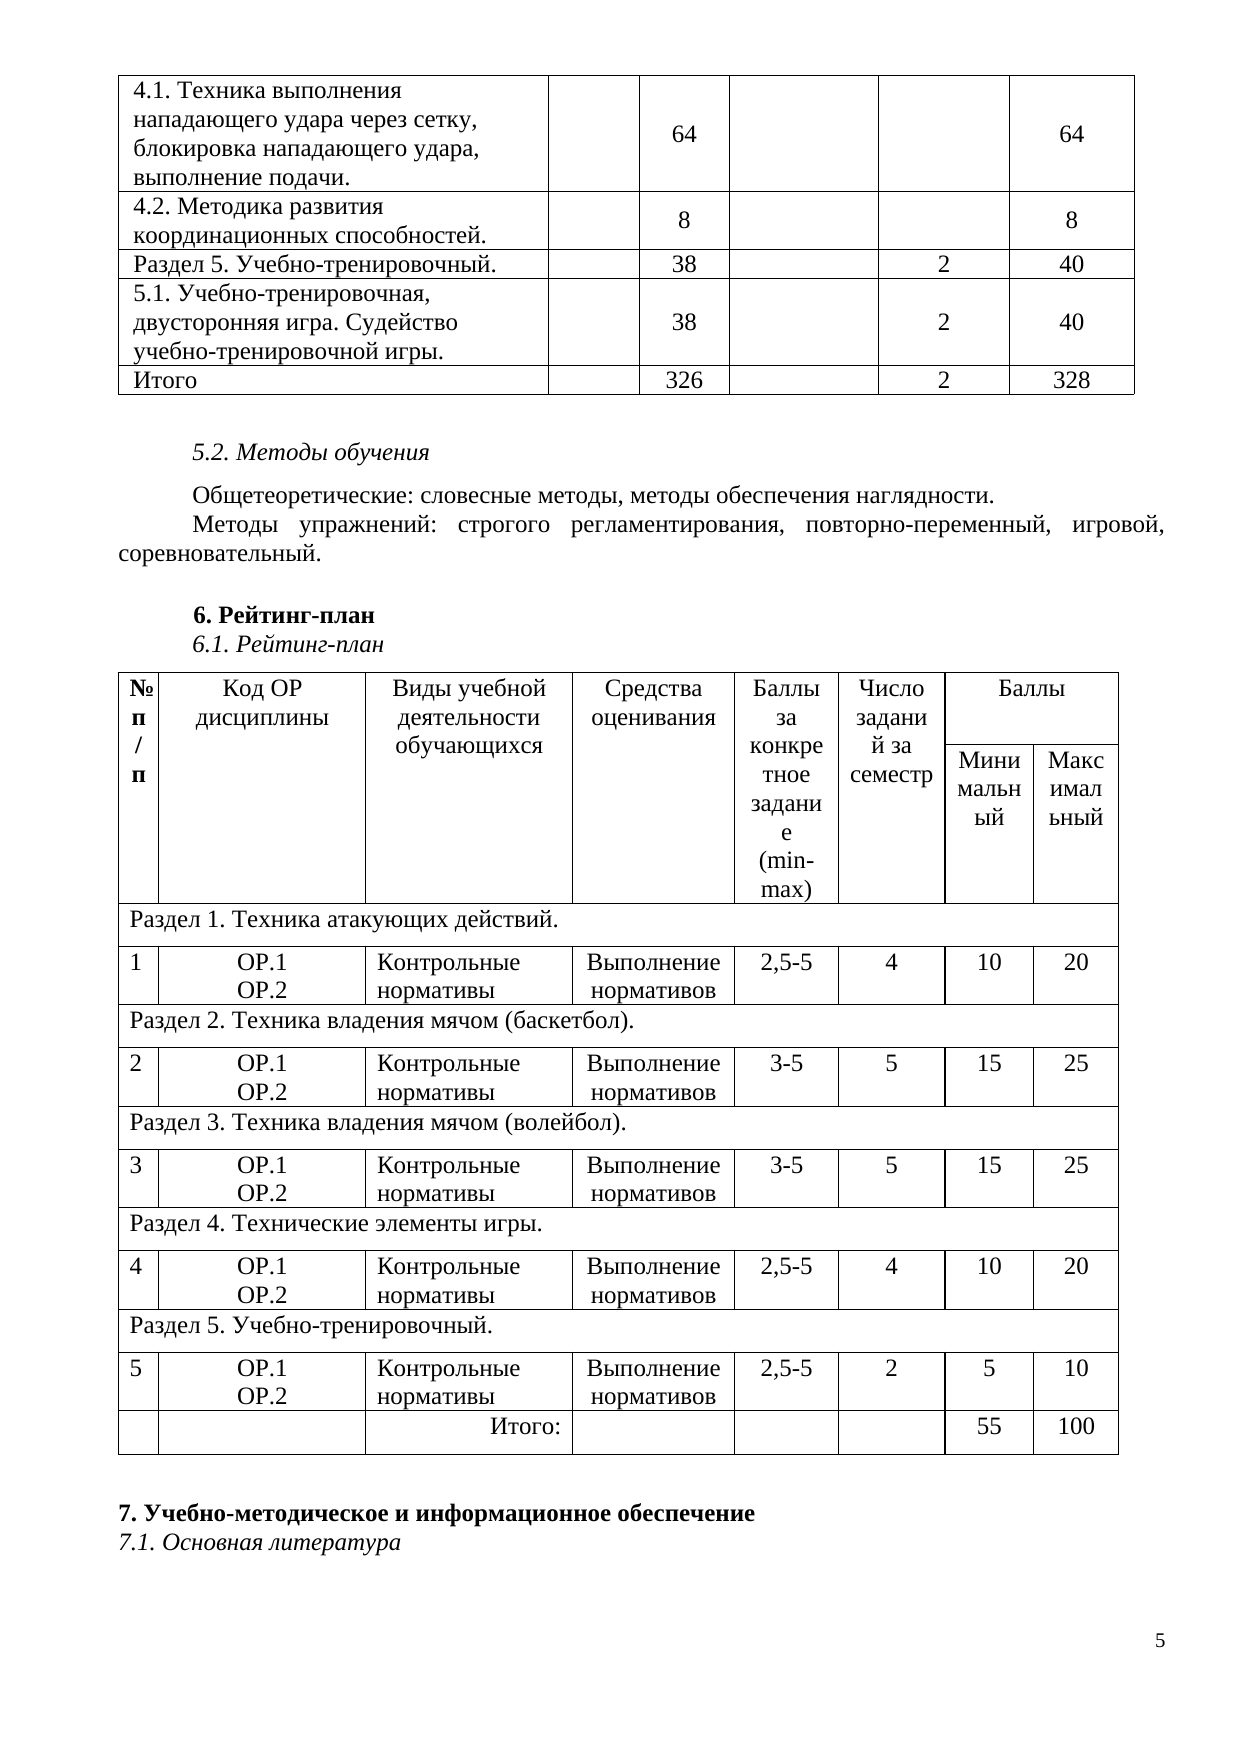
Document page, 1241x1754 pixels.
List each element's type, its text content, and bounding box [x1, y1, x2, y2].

table_cell Раздел 4. Технические элементы игры. [119, 1208, 1118, 1250]
table_cell Итого [119, 366, 548, 394]
table_cell Контрольные нормативы [366, 1353, 572, 1410]
table_cell 4 [119, 1251, 158, 1309]
text 5.2. Методы обучения [118, 437, 1165, 466]
table_cell [549, 192, 639, 248]
table_cell Контрольные нормативы [366, 1048, 572, 1106]
table_cell 25 [1034, 1048, 1118, 1106]
table_cell ОР.1 ОР.2 [159, 1353, 365, 1410]
table_cell 10 [946, 1251, 1033, 1309]
table_cell 2 [879, 366, 1009, 394]
table_cell 8 [1010, 192, 1134, 248]
text Общетеоретические: словесные методы, методы обеспечения наглядности. [118, 481, 1165, 509]
table_cell 25 [1034, 1150, 1118, 1207]
table_cell 38 [640, 250, 729, 278]
table_header Виды учебной деятельности обучающихся [366, 673, 572, 903]
table_cell Раздел 1. Техника атакующих действий. [119, 904, 1118, 946]
table_cell [735, 1411, 838, 1454]
table_cell [159, 1411, 365, 1454]
table_header Баллы за конкретное задание (min-max) [735, 673, 838, 903]
table_cell Раздел 5. Учебно-тренировочный. [119, 1310, 1118, 1352]
table_cell 15 [946, 1150, 1033, 1207]
table_cell 2 [879, 250, 1009, 278]
table_cell Выполнение нормативов [573, 1150, 734, 1207]
table_header Средства оценивания [573, 673, 734, 903]
table_cell 2,5-5 [735, 1251, 838, 1309]
table_cell 8 [640, 192, 729, 248]
table_cell [730, 192, 878, 248]
table_cell 10 [1034, 1353, 1118, 1410]
table_cell 2 [879, 279, 1009, 364]
table_cell 5.1. Учебно-тренировочная, двусторонняя игра. Судейство учебно-тренировочной игры. [119, 279, 548, 364]
table_cell [730, 366, 878, 394]
table_cell Минимальный [946, 745, 1033, 903]
table_cell 3-5 [735, 1150, 838, 1207]
table_cell [549, 279, 639, 364]
table_cell 4 [839, 1251, 944, 1309]
table_cell 2 [119, 1048, 158, 1106]
table_cell 20 [1034, 1251, 1118, 1309]
table_cell 4 [839, 947, 944, 1004]
table_header Баллы [946, 673, 1118, 744]
table_cell [549, 76, 639, 191]
table_cell 5 [119, 1353, 158, 1410]
table_cell 1 [119, 947, 158, 1004]
table_cell 64 [640, 76, 729, 191]
table_cell Выполнение нормативов [573, 1048, 734, 1106]
table_cell 15 [946, 1048, 1033, 1106]
text 6. Рейтинг-план [118, 600, 1165, 629]
table_cell 2 [839, 1353, 944, 1410]
table_cell ОР.1 ОР.2 [159, 1150, 365, 1207]
table_cell 55 [946, 1411, 1033, 1454]
table_cell Контрольные нормативы [366, 947, 572, 1004]
table_cell Контрольные нормативы [366, 1251, 572, 1309]
table_cell Раздел 2. Техника владения мячом (баскетбол). [119, 1005, 1118, 1047]
table_cell Выполнение нормативов [573, 1353, 734, 1410]
table_cell [730, 250, 878, 278]
table_cell 2,5-5 [735, 947, 838, 1004]
table_cell 3-5 [735, 1048, 838, 1106]
table_cell 3 [119, 1150, 158, 1207]
table_cell ОР.1 ОР.2 [159, 947, 365, 1004]
table_cell Раздел 3. Техника владения мячом (волейбол). [119, 1107, 1118, 1149]
table_cell ОР.1 ОР.2 [159, 1048, 365, 1106]
table_cell 5 [946, 1353, 1033, 1410]
table_cell Выполнение нормативов [573, 947, 734, 1004]
text 7.1. Основная литература [118, 1527, 1165, 1556]
table_cell 328 [1010, 366, 1134, 394]
table_header № п/п [119, 673, 158, 903]
table_header Код ОР дисциплины [159, 673, 365, 903]
table_cell [730, 76, 878, 191]
table_cell 40 [1010, 279, 1134, 364]
table_cell 4.2. Методика развития координационных способностей. [119, 192, 548, 248]
table_cell Раздел 5. Учебно-тренировочный. [119, 250, 548, 278]
table_cell ОР.1 ОР.2 [159, 1251, 365, 1309]
table_cell 20 [1034, 947, 1118, 1004]
table_cell 4.1. Техника выполнения нападающего удара через сетку, блокировка нападающего удара, выполнение подачи. [119, 76, 548, 191]
table_cell 40 [1010, 250, 1134, 278]
table_cell 5 [839, 1048, 944, 1106]
table_header Число заданий за семестр [839, 673, 944, 903]
table_cell Максимальный [1034, 745, 1118, 903]
table_cell 100 [1034, 1411, 1118, 1454]
table_cell 64 [1010, 76, 1134, 191]
table_cell [549, 250, 639, 278]
table_cell Контрольные нормативы [366, 1150, 572, 1207]
table_cell [549, 366, 639, 394]
table_cell 10 [946, 947, 1033, 1004]
text Методы упражнений: строгого регламентирования, повторно-переменный, игровой, соревновательный. [118, 509, 1165, 567]
table_cell [730, 279, 878, 364]
table_cell [119, 1411, 158, 1454]
table_cell [879, 192, 1009, 248]
text 6.1. Рейтинг-план [118, 629, 1165, 657]
table_cell Итого: [366, 1411, 572, 1454]
table_cell [879, 76, 1009, 191]
table_cell [573, 1411, 734, 1454]
table_cell 326 [640, 366, 729, 394]
table_cell [839, 1411, 944, 1454]
table_cell 38 [640, 279, 729, 364]
text 7. Учебно-методическое и информационное обеспечение [118, 1498, 1165, 1527]
table_cell 5 [839, 1150, 944, 1207]
table_cell Выполнение нормативов [573, 1251, 734, 1309]
table_cell 2,5-5 [735, 1353, 838, 1410]
